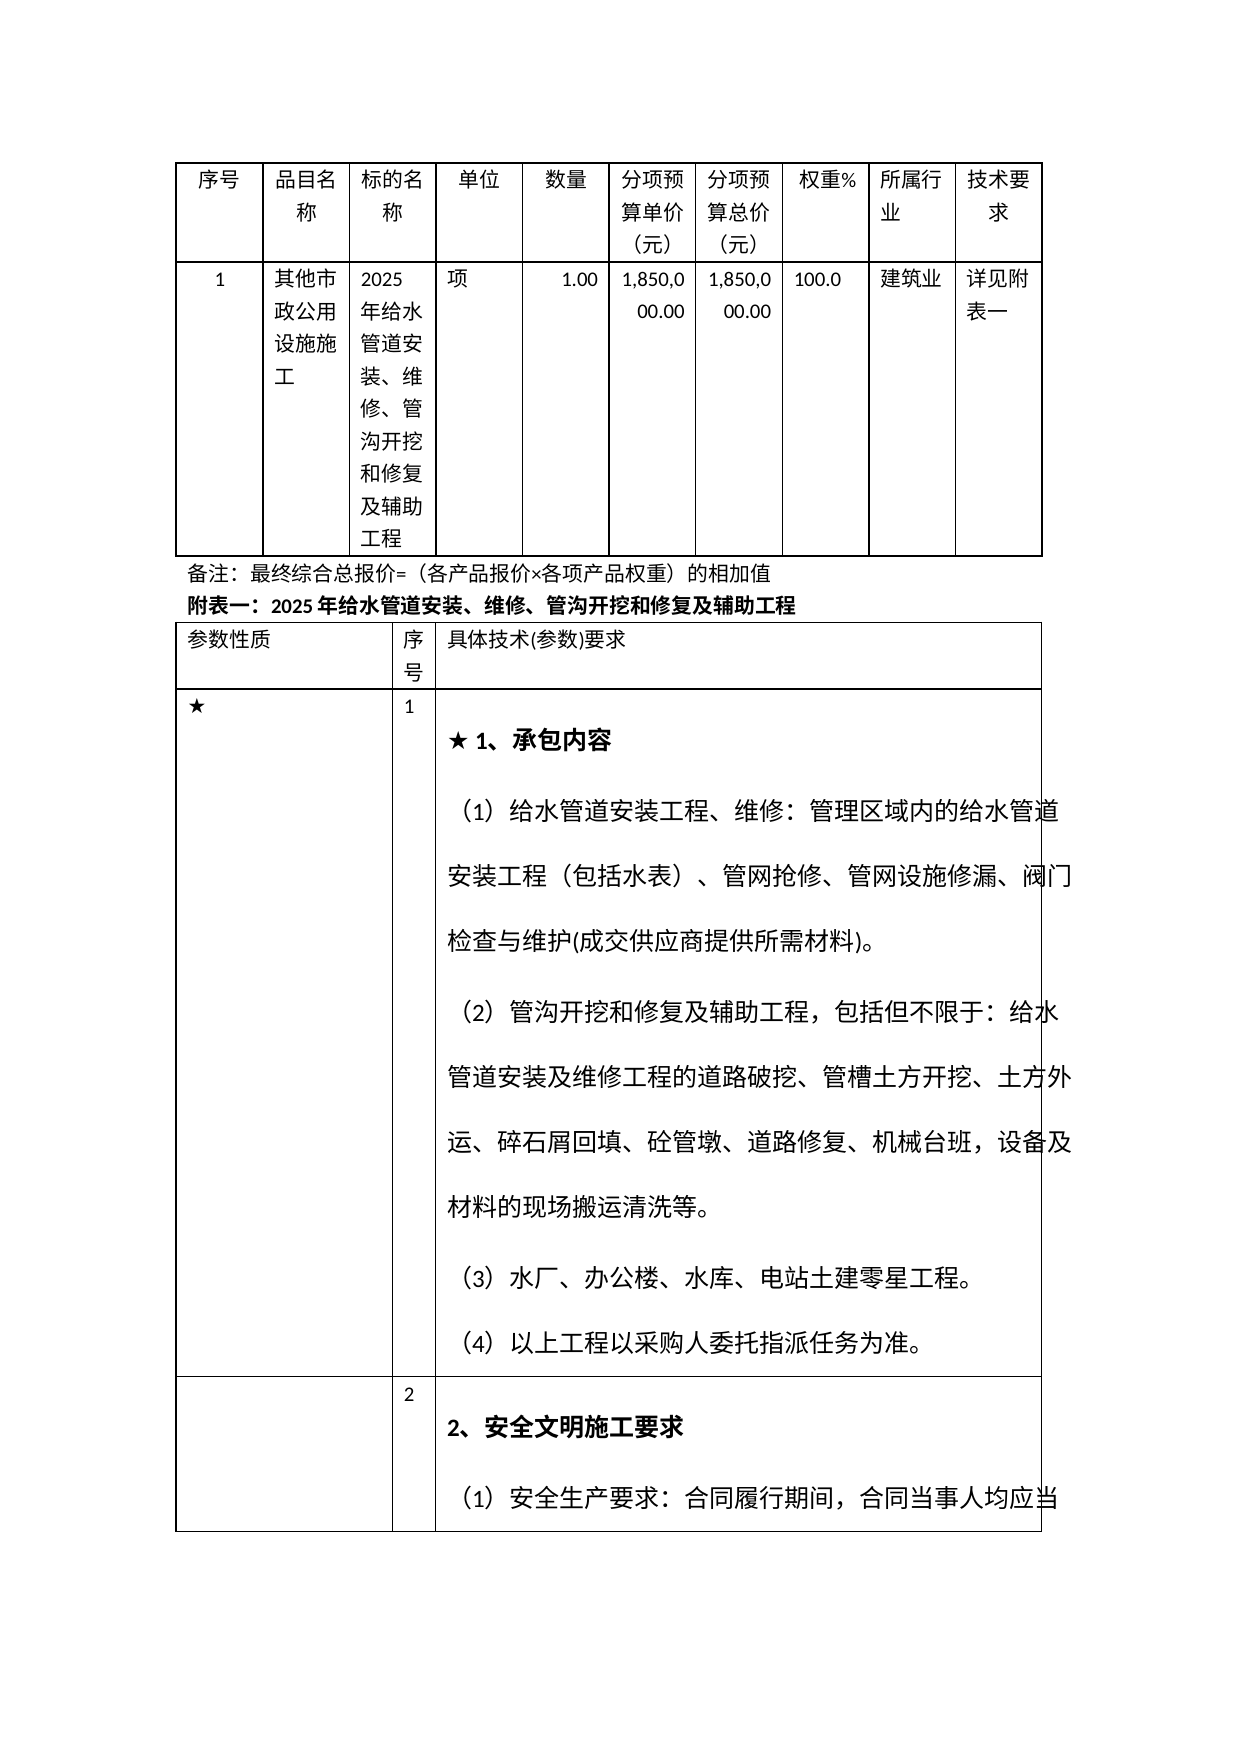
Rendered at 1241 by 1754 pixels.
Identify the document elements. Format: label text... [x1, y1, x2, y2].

text 备注：最终综合总报价=（各产品报价×各项产品权重）的相加值 [187, 557, 1053, 589]
table_cell 1 [177, 263, 262, 555]
table_header 品目名称 [264, 164, 349, 261]
table_header 技术要求 [956, 164, 1041, 261]
table_header 参数性质 [177, 623, 392, 688]
table_header 所属行业 [870, 164, 955, 261]
table_header 分项预算单价（元） [610, 164, 695, 261]
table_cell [436, 1377, 1041, 1531]
table_header 权重% [783, 164, 868, 261]
table_header 单位 [437, 164, 522, 261]
table_header 标的名称 [350, 164, 435, 261]
table_header 分项预算总价（元） [696, 164, 782, 261]
table_cell ★ 1、承包内容 （1）给水管道安装工程、维修：管理区域内的给水管道安装工程（包括水表）、管网抢修、管网设施修漏、阀门检查与维护(成交供应商提供所需材料)。 （2）管沟开挖和修复及辅助工程，包括但不限于：给水管道安装及维修工程的道路破挖、管槽土方开挖、土方外运、碎石屑回填、砼管墩、道路修复、机械台班，设备及材料的现场搬运清洗等。 （3）水厂、办公楼、水库、电站土建零星工程。 （4）以上工程以采购人委托指派任务为准。 [436, 690, 1041, 1376]
table_cell 2 [393, 1377, 435, 1531]
table_cell [177, 1377, 392, 1531]
table_cell 100.0 [783, 263, 868, 555]
table_cell 建筑业 [870, 263, 955, 555]
table_cell 1,850,000.00 [696, 263, 782, 555]
table_header 具体技术(参数)要求 [436, 623, 1041, 688]
table_header 序号 [177, 164, 262, 261]
table_header 序号 [393, 623, 435, 688]
table_cell 2025年给水管道安装、维修、管沟开挖和修复及辅助工程 [350, 263, 435, 555]
table_cell 项 [437, 263, 522, 555]
text 附表一：2025年给水管道安装、维修、管沟开挖和修复及辅助工程 [187, 589, 1053, 622]
table_cell 1,850,000.00 [610, 263, 695, 555]
table_cell 其他市政公用设施施工 [264, 263, 349, 555]
table_cell 详见附表一 [956, 263, 1041, 555]
table_header 数量 [523, 164, 608, 261]
table_cell 1 [393, 690, 435, 1376]
table_cell ★ [177, 690, 392, 1376]
table_cell 1.00 [523, 263, 608, 555]
